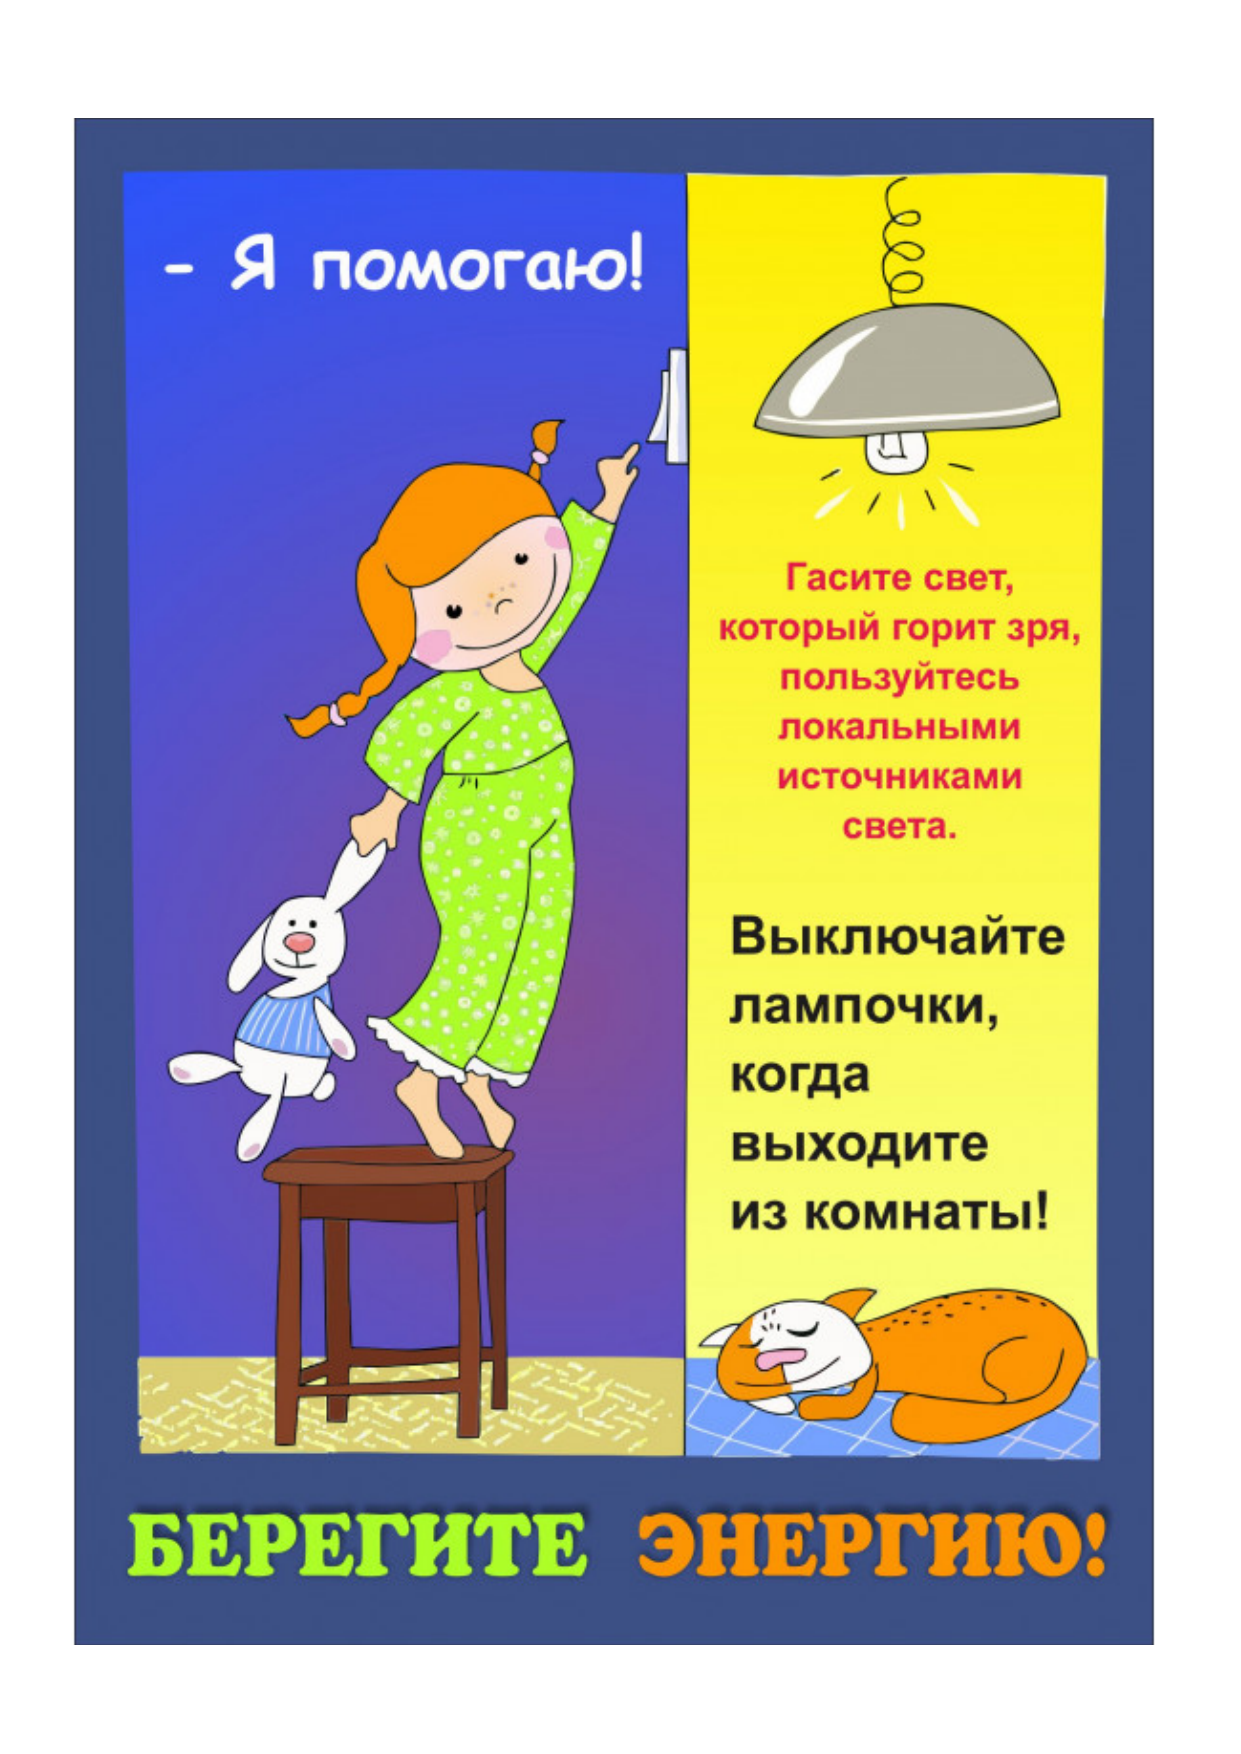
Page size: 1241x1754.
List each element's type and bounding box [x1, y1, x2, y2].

picture [70, 118, 1158, 1641]
